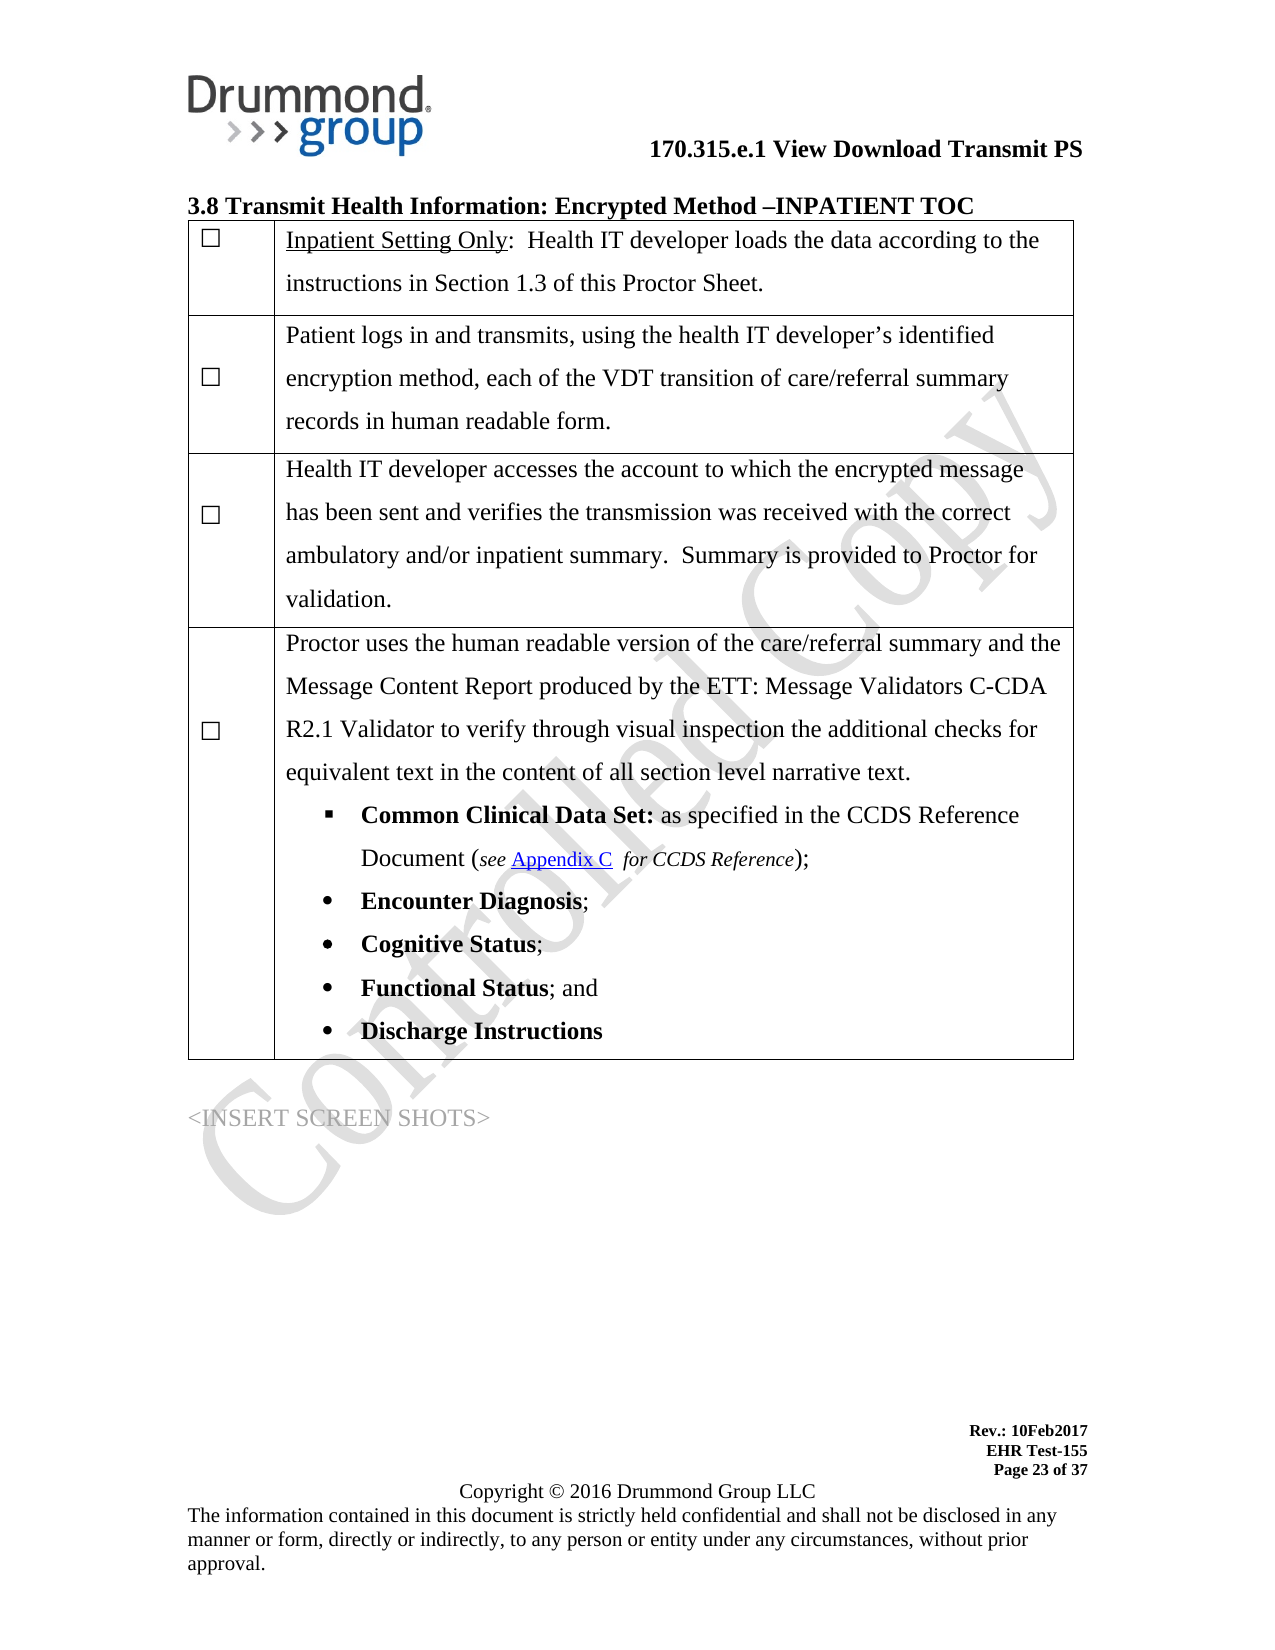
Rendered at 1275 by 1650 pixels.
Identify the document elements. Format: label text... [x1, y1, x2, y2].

table_cell [189, 628, 274, 1059]
table_cell [189, 454, 274, 627]
text 3.8 Transmit Health Information: Encrypted Method –INPATIENT TOC [187, 191, 1087, 220]
table_header [189, 221, 274, 315]
table_cell Patient logs in and transmits, using the health IT developer’s identified encryption method, each of the VDT transition of care/referral summary records in human readable form. [275, 316, 1073, 453]
table_cell Health IT developer accesses the account to which the encrypted message has been sent and verifies the transmission was received with the correct ambulatory and/or inpatient summary. Summary is provided to Proctor for validation. [275, 454, 1073, 627]
text <INSERT SCREEN SHOTS> [187, 1103, 1087, 1132]
table_cell [189, 316, 274, 453]
picture [187, 75, 433, 157]
table_cell Proctor uses the human readable version of the care/referral summary and the Message Content Report produced by the ETT: Message Validators C-CDA R2.1 Validator to verify through visual inspection the additional checks for equivalent text in the content of all section level narrative text. Common Clinical Data Set: as specified in the CCDS Reference Document (see Appendix C for CCDS Reference); Encounter Diagnosis; Cognitive Status; Functional Status; and Discharge Instructions [275, 628, 1073, 1059]
table_header Inpatient Setting Only: Health IT developer loads the data according to the instructions in Section 1.3 of this Proctor Sheet. [275, 221, 1073, 315]
